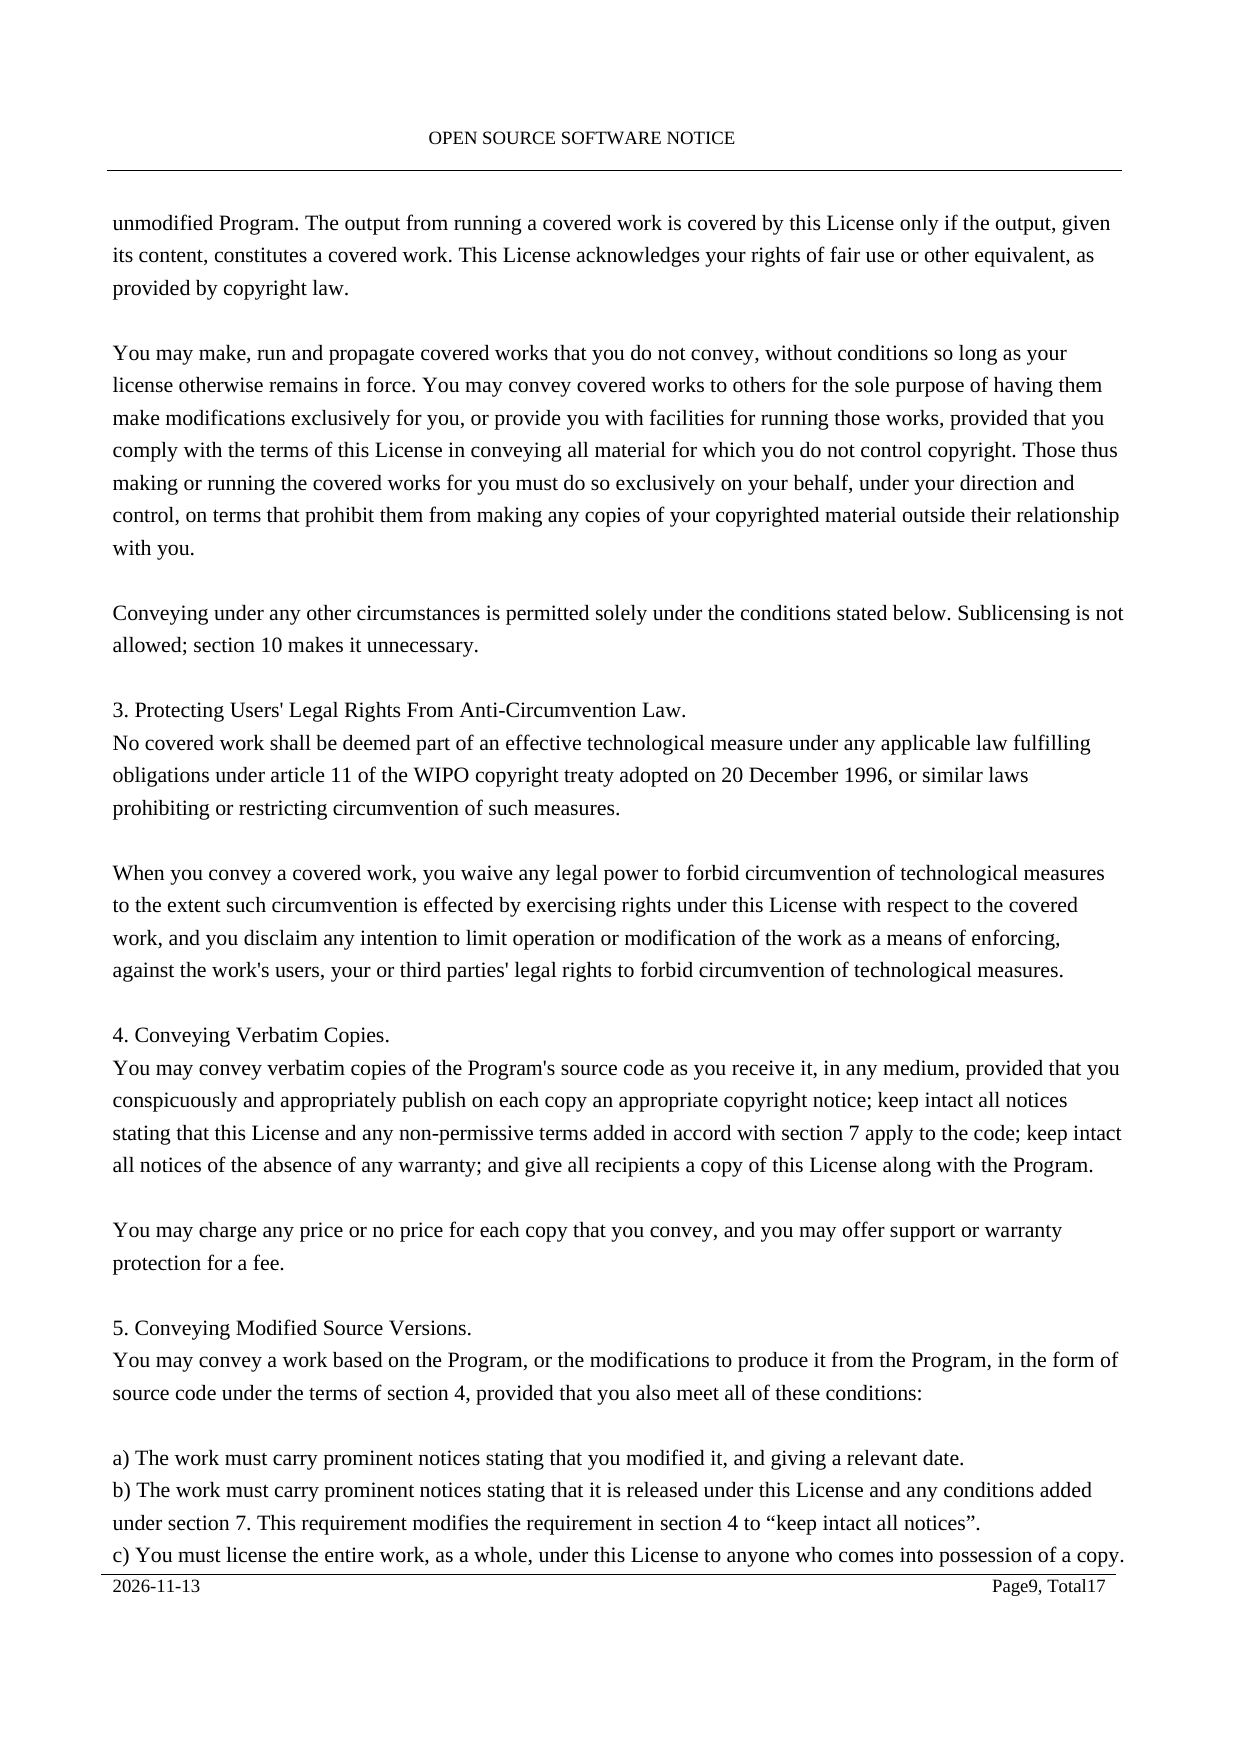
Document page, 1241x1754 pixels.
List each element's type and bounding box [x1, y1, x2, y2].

text [112, 206, 1128, 1571]
